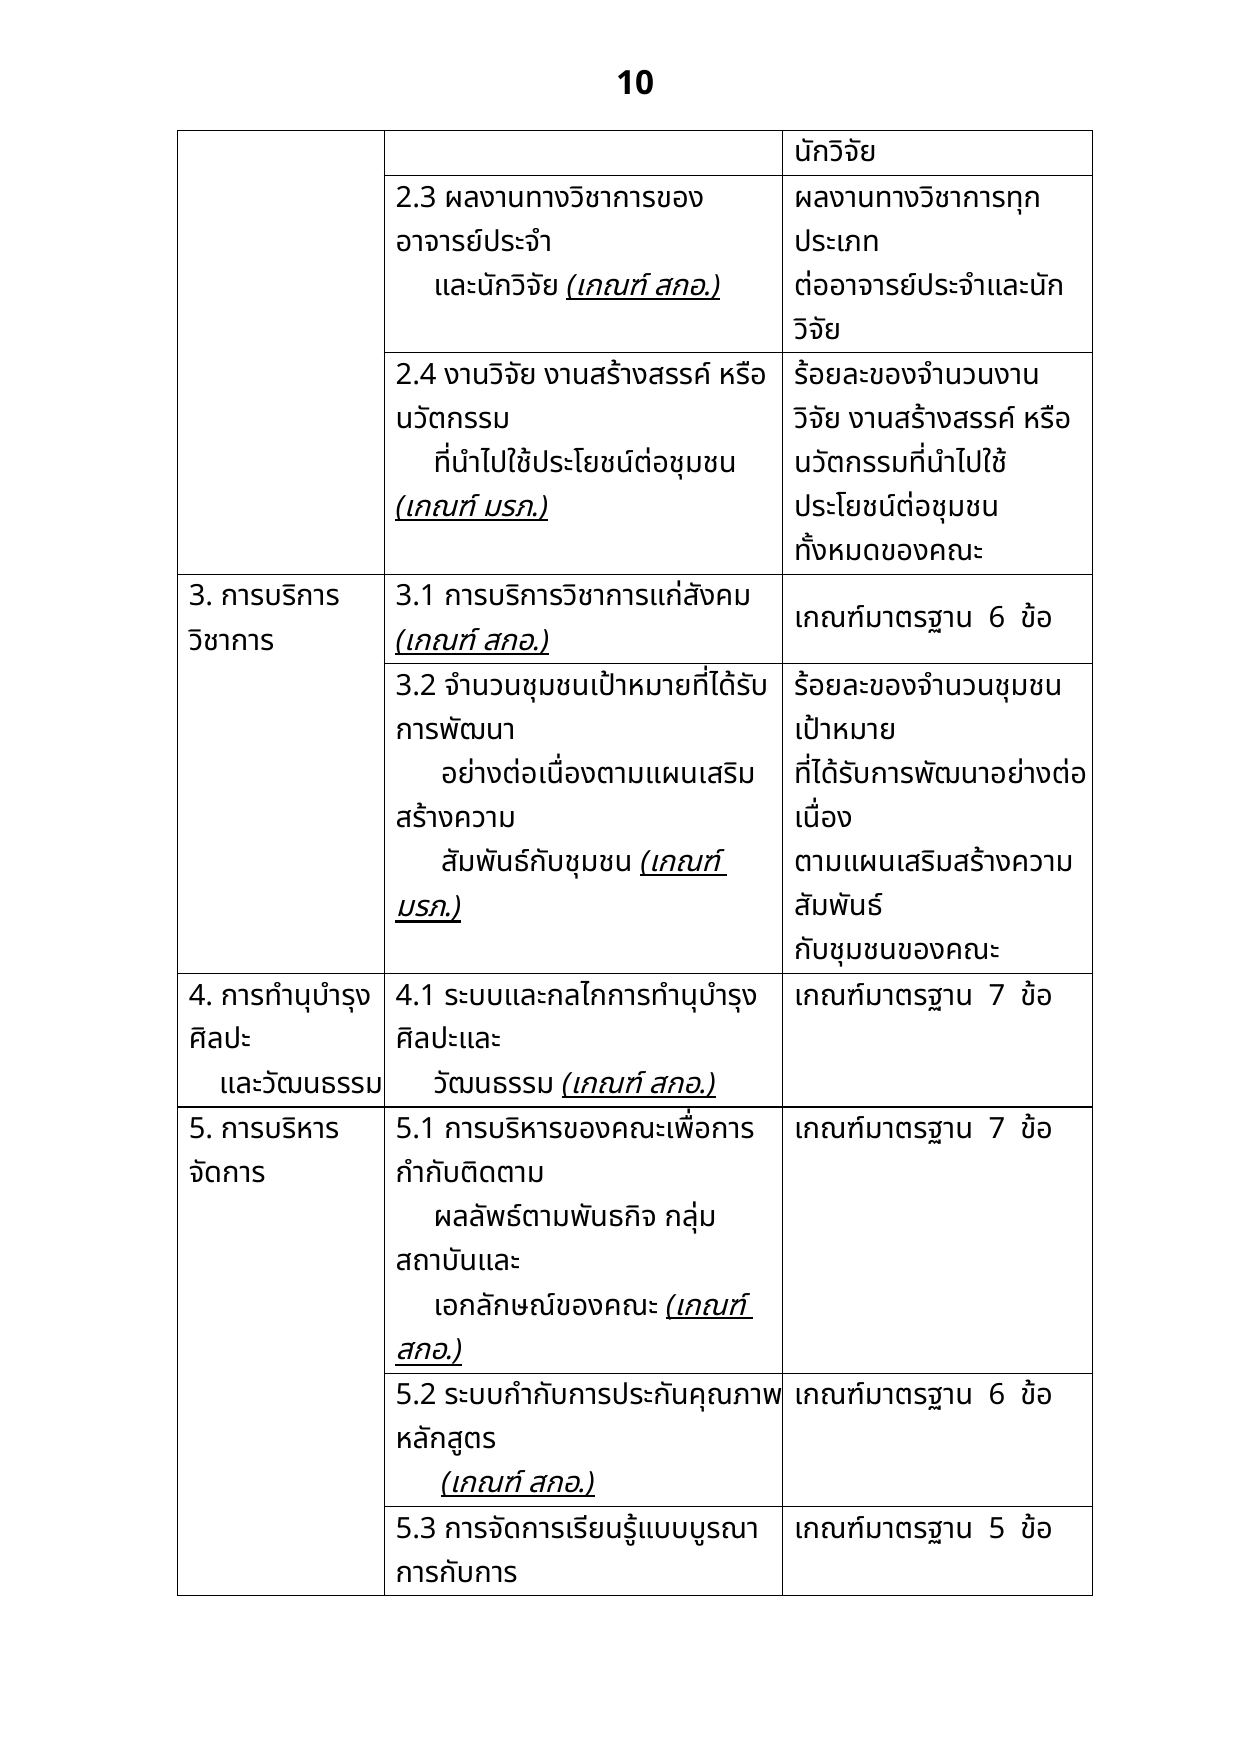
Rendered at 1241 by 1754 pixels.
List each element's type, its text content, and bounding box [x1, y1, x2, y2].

table_cell 3.2 จำนวนชุมชนเป้าหมายที่ได้รับการพัฒนา อย่างต่อเนื่องตามแผนเสริมสร้างความ สัมพันธ์กับชุมชน (เกณฑ์ มรภ.) [385, 664, 782, 973]
table_cell 5.1 การบริหารของคณะเพื่อการกำกับติดตาม ผลลัพธ์ตามพันธกิจ กลุ่มสถาบันและ เอกลักษณ์ของคณะ (เกณฑ์ สกอ.) [385, 1108, 782, 1372]
table_cell เกณฑ์มาตรฐาน 7 ข้อ [783, 974, 1092, 1106]
table_cell 5. การบริหารจัดการ [178, 1108, 384, 1595]
table_cell เกณฑ์มาตรฐาน 7 ข้อ [783, 1108, 1092, 1372]
table_cell ร้อยละของจำนวนงานวิจัย งานสร้างสรรค์ หรือนวัตกรรมที่นำไปใช้ประโยชน์ต่อชุมชนทั้งหมดของคณะ [783, 353, 1092, 574]
table_cell 2.4 งานวิจัย งานสร้างสรรค์ หรือนวัตกรรม ที่นำไปใช้ประโยชน์ต่อชุมชน (เกณฑ์ มรภ.) [385, 353, 782, 574]
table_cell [783, 131, 1092, 175]
table_cell เกณฑ์มาตรฐาน 5 ข้อ [783, 1507, 1092, 1595]
table_cell 4.1 ระบบและกลไกการทำนุบำรุงศิลปะและ วัฒนธรรม (เกณฑ์ สกอ.) [385, 974, 782, 1106]
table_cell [385, 131, 782, 175]
table_cell 2.3 ผลงานทางวิชาการของอาจารย์ประจำ และนักวิจัย (เกณฑ์ สกอ.) [385, 176, 782, 352]
table_cell เกณฑ์มาตรฐาน 6 ข้อ [783, 1374, 1092, 1506]
table_cell 4. การทำนุบำรุงศิลปะ และวัฒนธรรม [178, 974, 384, 1106]
table_cell เกณฑ์มาตรฐาน 6 ข้อ [783, 575, 1092, 663]
table_cell ร้อยละของจำนวนชุมชนเป้าหมาย ที่ได้รับการพัฒนาอย่างต่อเนื่อง ตามแผนเสริมสร้างความสัมพันธ์ กับชุมชนของคณะ [783, 664, 1092, 973]
table_cell ผลงานทางวิชาการทุกประเภท ต่ออาจารย์ประจำและนักวิจัย [783, 176, 1092, 352]
table_cell 3. การบริการวิชาการ [178, 575, 384, 973]
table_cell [385, 1507, 782, 1595]
table_cell 5.2 ระบบกำกับการประกันคุณภาพหลักสูตร (เกณฑ์ สกอ.) [385, 1374, 782, 1506]
table_cell 3.1 การบริการวิชาการแก่สังคม (เกณฑ์ สกอ.) [385, 575, 782, 663]
